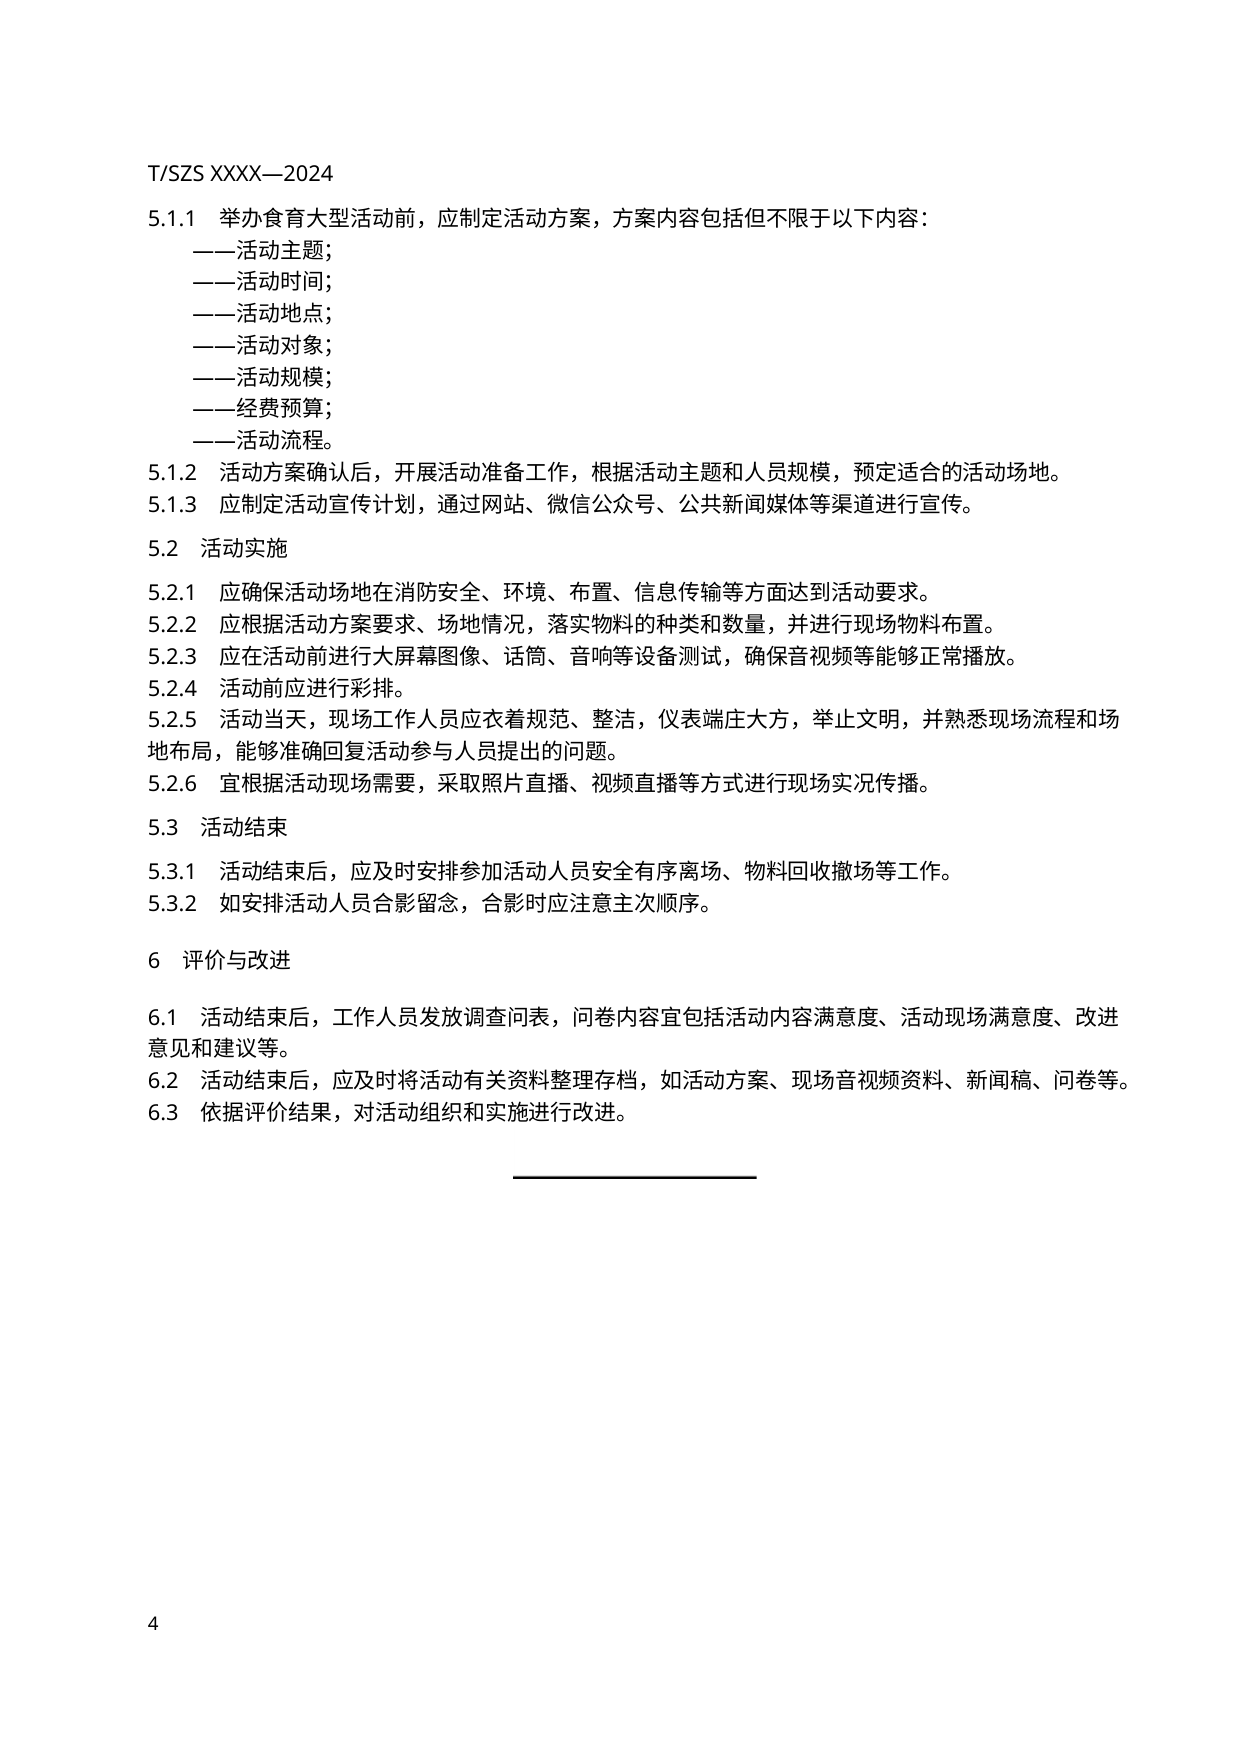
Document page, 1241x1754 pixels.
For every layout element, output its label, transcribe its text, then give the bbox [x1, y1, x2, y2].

list 宜根据活动现场需要，采取照片直播、视频直播等方式进行现场实况传播。 [148, 766, 1122, 798]
list 活动实施 [148, 531, 1122, 563]
list 应确保活动场地在消防安全、环境、布置、信息传输等方面达到活动要求。 [148, 575, 1122, 607]
list 活动流程。 [192, 423, 1122, 455]
picture [513, 1126, 757, 1179]
list 活动对象； [192, 328, 1122, 360]
list 活动地点； [192, 296, 1122, 328]
list 经费预算； [192, 391, 1122, 423]
list 活动结束 [148, 810, 1122, 842]
list 活动时间； [192, 264, 1122, 296]
list 活动结束后，应及时安排参加活动人员安全有序离场、物料回收撤场等工作。 [148, 854, 1122, 886]
text 评价与改进 [148, 943, 1122, 975]
list 举办食育大型活动前，应制定活动方案，方案内容包括但不限于以下内容： [148, 201, 1122, 233]
list 活动规模； [192, 360, 1122, 391]
list 活动前应进行彩排。 [148, 671, 1122, 702]
list 活动结束后，工作人员发放调查问表，问卷内容宜包括活动内容满意度、活动现场满意度、改进意见和建议等。 [148, 1000, 1122, 1063]
list 活动方案确认后，开展活动准备工作，根据活动主题和人员规模，预定适合的活动场地。 [148, 455, 1122, 487]
list 应制定活动宣传计划，通过网站、微信公众号、公共新闻媒体等渠道进行宣传。 [148, 487, 1122, 518]
list 应在活动前进行大屏幕图像、话筒、音响等设备测试，确保音视频等能够正常播放。 [148, 639, 1122, 671]
list 活动主题； [192, 233, 1122, 264]
list 活动结束后，应及时将活动有关资料整理存档，如活动方案、现场音视频资料、新闻稿、问卷等。 [148, 1063, 1122, 1095]
list 如安排活动人员合影留念，合影时应注意主次顺序。 [148, 886, 1122, 918]
list 活动当天，现场工作人员应衣着规范、整洁，仪表端庄大方，举止文明，并熟悉现场流程和场地布局，能够准确回复活动参与人员提出的问题。 [148, 702, 1122, 766]
list 应根据活动方案要求、场地情况，落实物料的种类和数量，并进行现场物料布置。 [148, 607, 1122, 639]
list 依据评价结果，对活动组织和实施进行改进。 [148, 1095, 1122, 1127]
